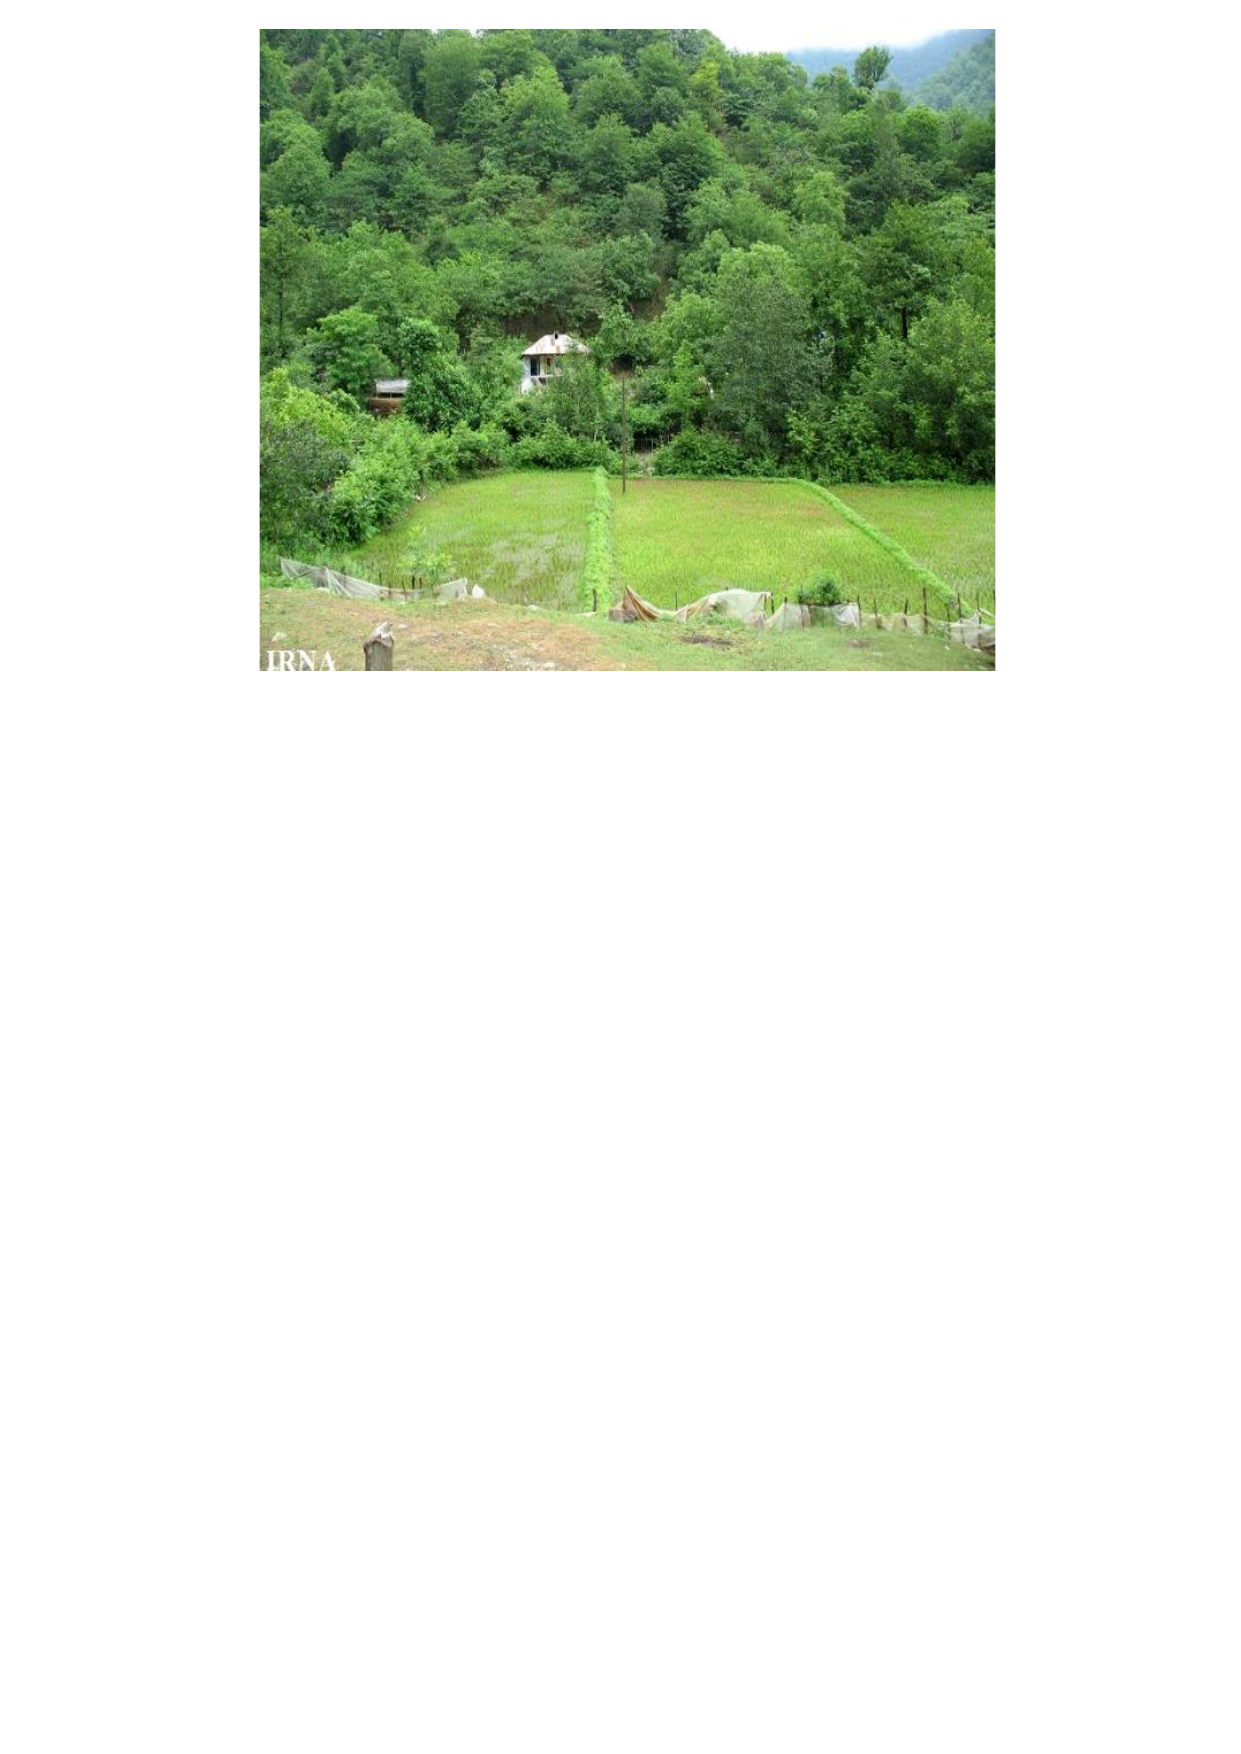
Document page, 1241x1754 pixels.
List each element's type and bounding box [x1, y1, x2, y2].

picture [259, 29, 996, 671]
